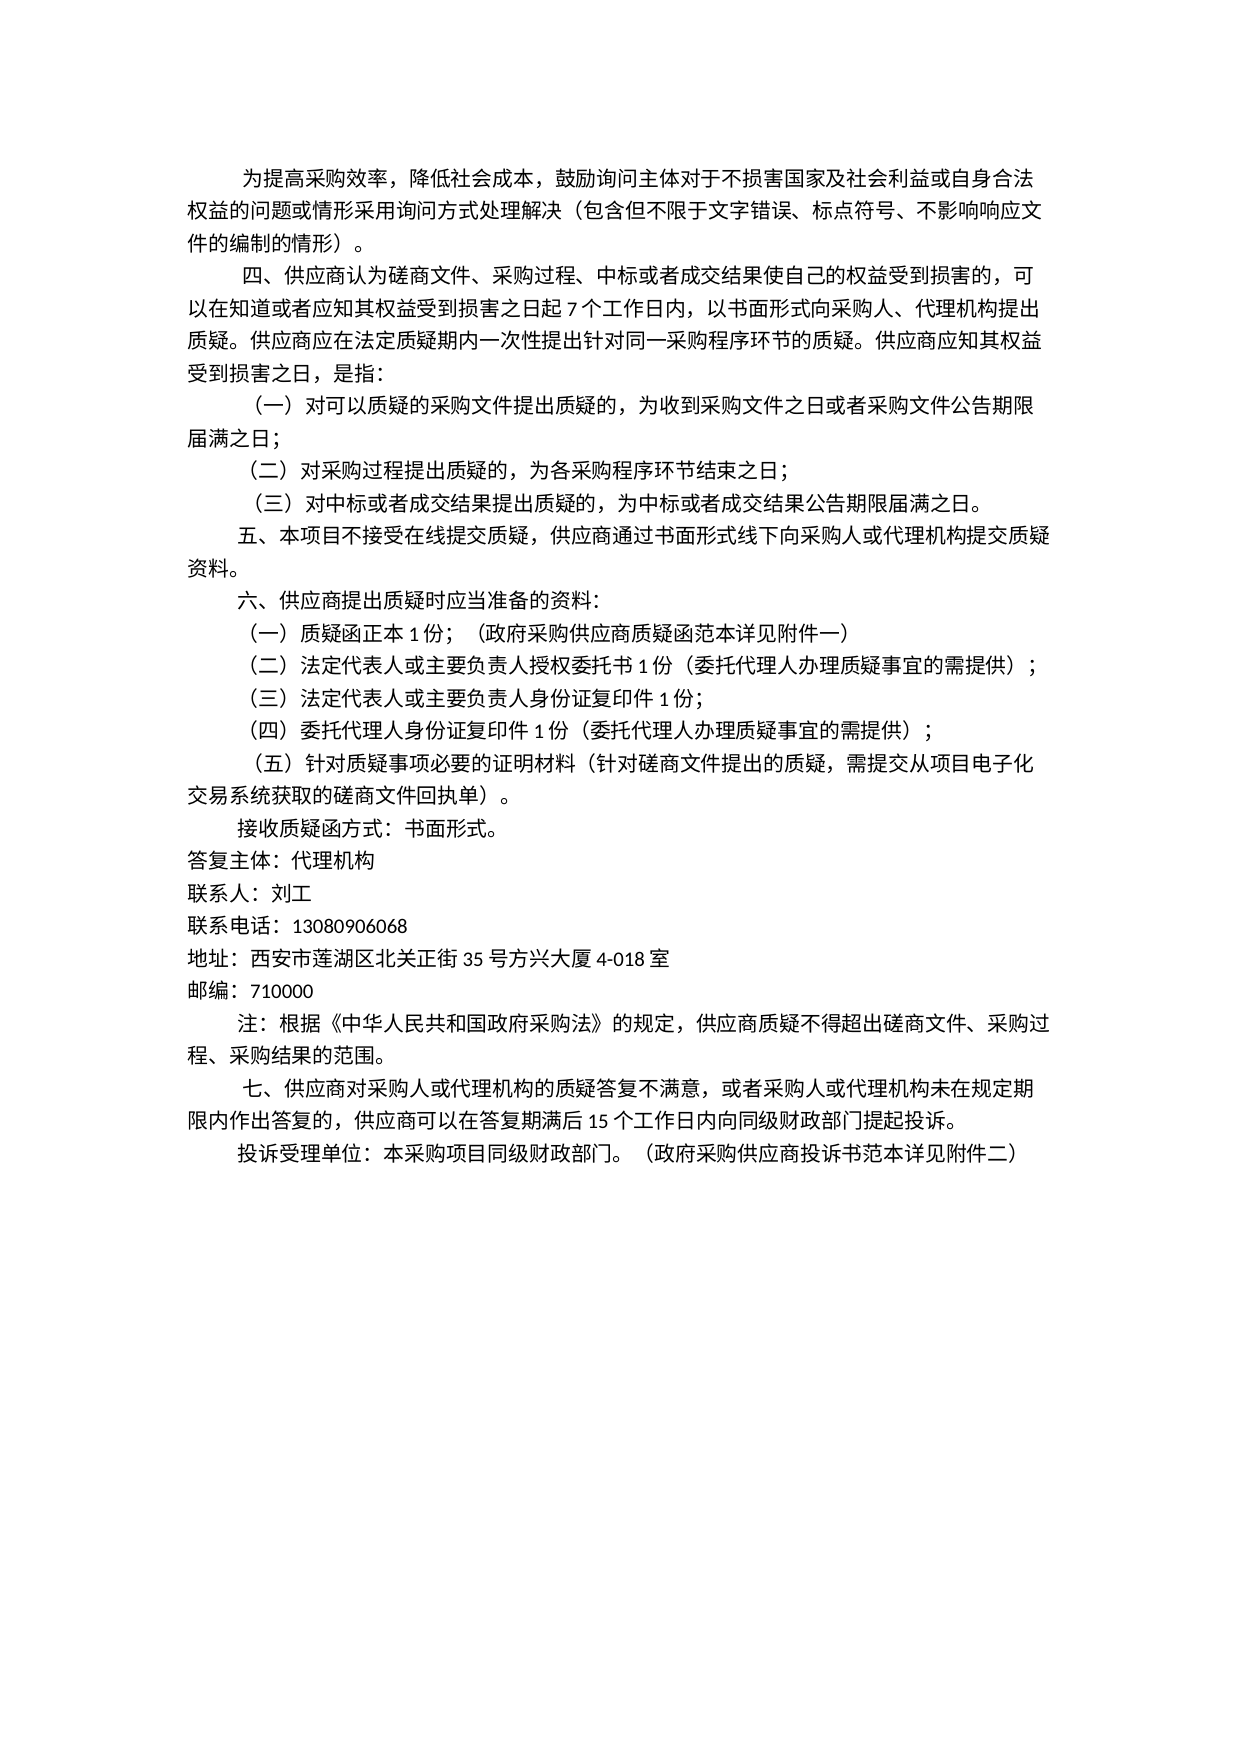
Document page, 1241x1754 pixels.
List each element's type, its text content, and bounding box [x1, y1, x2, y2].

text 答复主体：代理机构 [187, 844, 1053, 877]
text 邮编：710000 [187, 974, 1053, 1007]
text 投诉受理单位：本采购项目同级财政部门。（政府采购供应商投诉书范本详见附件二） [187, 1137, 1053, 1169]
text 注：根据《中华人民共和国政府采购法》的规定，供应商质疑不得超出磋商文件、采购过程、采购结果的范围。 [187, 1007, 1053, 1072]
text 六、供应商提出质疑时应当准备的资料： [187, 584, 1053, 617]
text 七、供应商对采购人或代理机构的质疑答复不满意，或者采购人或代理机构未在规定期限内作出答复的，供应商可以在答复期满后15个工作日内向同级财政部门提起投诉。 [187, 1072, 1053, 1137]
text （三）对中标或者成交结果提出质疑的，为中标或者成交结果公告期限届满之日。 [187, 487, 1053, 519]
text （一）对可以质疑的采购文件提出质疑的，为收到采购文件之日或者采购文件公告期限届满之日； [187, 389, 1053, 454]
text 联系人：刘工 [187, 877, 1053, 909]
text 地址：西安市莲湖区北关正街35号方兴大厦4-018室 [187, 942, 1053, 974]
text （一）质疑函正本1份；（政府采购供应商质疑函范本详见附件一） [187, 617, 1053, 649]
text 联系电话：13080906068 [187, 909, 1053, 942]
text （二）法定代表人或主要负责人授权委托书1份（委托代理人办理质疑事宜的需提供）； [187, 649, 1053, 682]
text 接收质疑函方式：书面形式。 [187, 812, 1053, 844]
text 为提高采购效率，降低社会成本，鼓励询问主体对于不损害国家及社会利益或自身合法权益的问题或情形采用询问方式处理解决（包含但不限于文字错误、标点符号、不影响响应文件的编制的情形）。 [187, 162, 1053, 259]
text （五）针对质疑事项必要的证明材料（针对磋商文件提出的质疑，需提交从项目电子化交易系统获取的磋商文件回执单）。 [187, 747, 1053, 812]
text 五、本项目不接受在线提交质疑，供应商通过书面形式线下向采购人或代理机构提交质疑资料。 [187, 519, 1053, 584]
text （二）对采购过程提出质疑的，为各采购程序环节结束之日； [187, 454, 1053, 487]
text （三）法定代表人或主要负责人身份证复印件1份； [187, 682, 1053, 714]
text （四）委托代理人身份证复印件1份（委托代理人办理质疑事宜的需提供）； [187, 714, 1053, 747]
text 四、供应商认为磋商文件、采购过程、中标或者成交结果使自己的权益受到损害的，可以在知道或者应知其权益受到损害之日起7个工作日内，以书面形式向采购人、代理机构提出质疑。供应商应在法定质疑期内一次性提出针对同一采购程序环节的质疑。供应商应知其权益受到损害之日，是指： [187, 259, 1053, 389]
